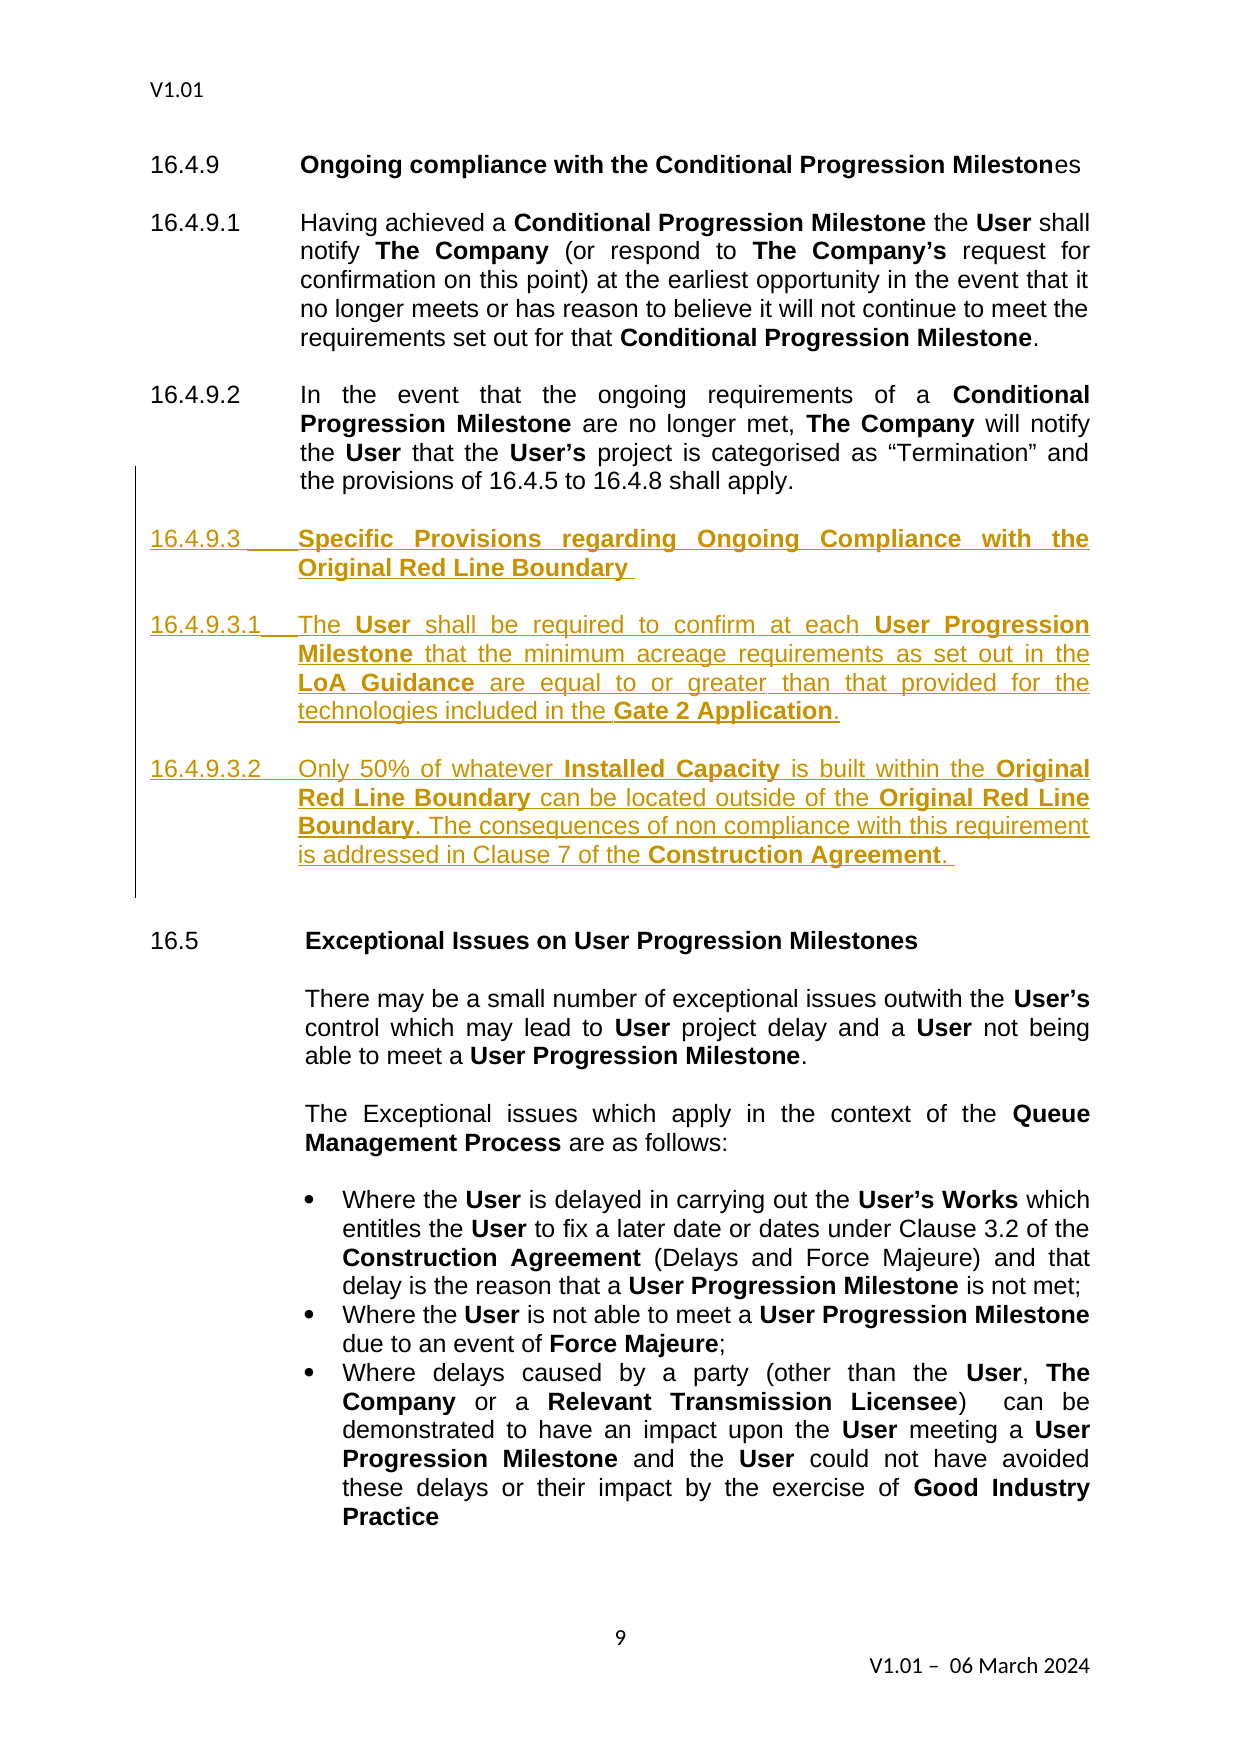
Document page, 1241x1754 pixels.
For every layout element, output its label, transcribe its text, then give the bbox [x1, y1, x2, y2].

list Where the User is not able to meet a User Progression Milestone due to an event of Force Majeure; [304, 1300, 1090, 1358]
text 16.5 Exceptional Issues on User Progression Milestones [150, 926, 1090, 955]
text 16.4.9.1 Having achieved a Conditional Progression Milestone the User shall notify The Company (or respond to The Company’s request for confirmation on this point) at the earliest opportunity in the event that it no longer meets or has reason to believe it will not continue to meet the requirements set out for that Conditional Progression Milestone. [150, 207, 1090, 351]
text 16.4.9.2 In the event that the ongoing requirements of a Conditional Progression Milestone are no longer met, The Company will notify the User that the User’s project is categorised as “Termination” and the provisions of 16.4.5 to 16.4.8 shall apply. [150, 380, 1090, 495]
text 16.4.9 Ongoing compliance with the Conditional Progression Milestones [150, 150, 1090, 179]
list Where the User is delayed in carrying out the User’s Works which entitles the User to fix a later date or dates under Clause 3.2 of the Construction Agreement (Delays and Force Majeure) and that delay is the reason that a User Progression Milestone is not met; [304, 1185, 1090, 1300]
text The Exceptional issues which apply in the context of the Queue Management Process are as follows: [304, 1099, 1090, 1156]
list Where delays caused by a party (other than the User, The Company or a Relevant Transmission Licensee) can be demonstrated to have an impact upon the User meeting a User Progression Milestone and the User could not have avoided these delays or their impact by the exercise of Good Industry Practice [304, 1358, 1090, 1530]
text There may be a small number of exceptional issues outwith the User’s control which may lead to User project delay and a User not being able to meet a User Progression Milestone. [304, 984, 1090, 1070]
